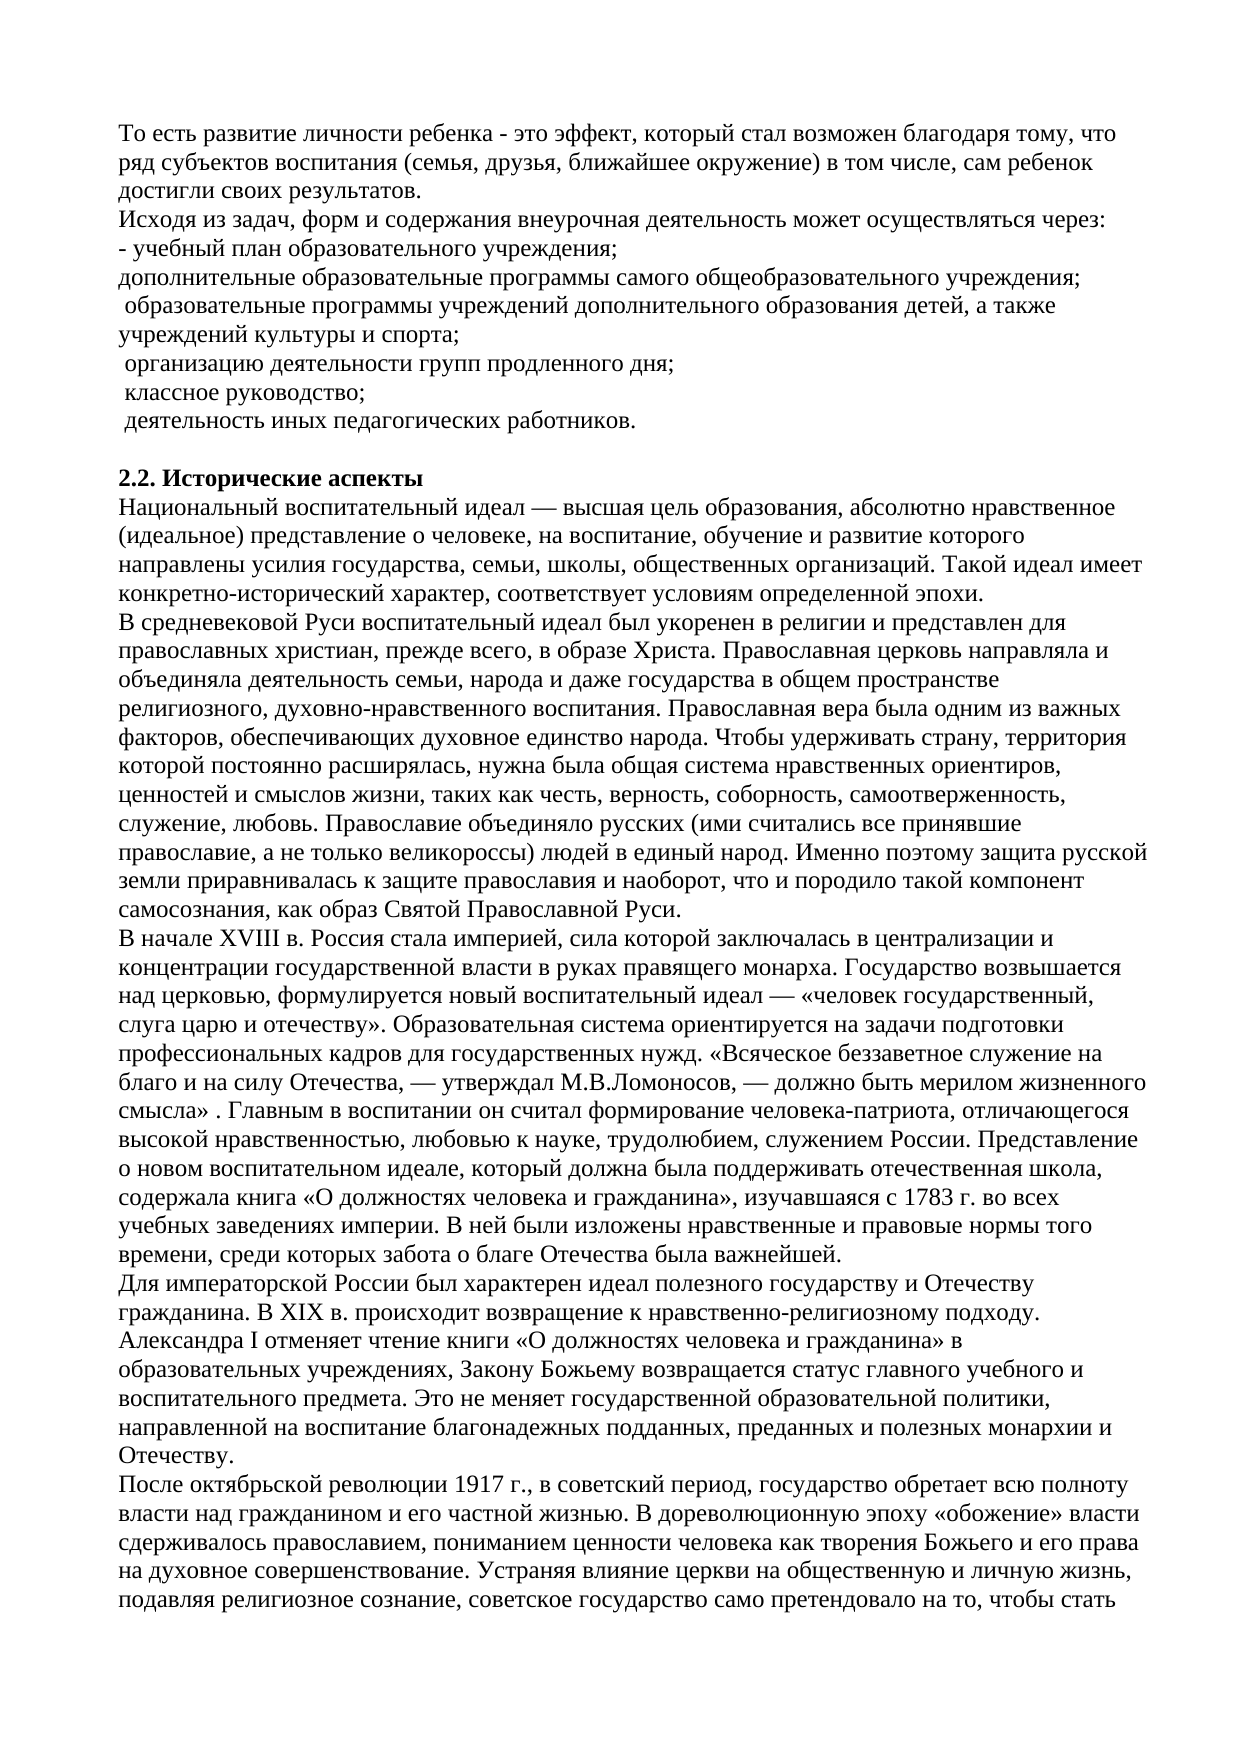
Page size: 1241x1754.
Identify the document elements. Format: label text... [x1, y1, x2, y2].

text образовательные программы учреждений дополнительного образования детей, а также учреждений культуры и спорта; [118, 291, 1152, 348]
text деятельность иных педагогических работников. [118, 406, 1152, 434]
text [118, 1469, 1152, 1613]
text Национальный воспитательный идеал — высшая цель образования, абсолютно нравственное (идеальное) представление о человеке, на воспитание, обучение и развитие которого направлены усилия государства, семьи, школы, общественных организаций. Такой идеал имеет конкретно-исторический характер, соответствует условиям определенной эпохи. [118, 492, 1152, 607]
text В средневековой Руси воспитательный идеал был укоренен в религии и представлен для православных христиан, прежде всего, в образе Христа. Православная церковь направляла и объединяла деятельность семьи, народа и даже государства в общем пространстве религиозного, духовно-нравственного воспитания. Православная вера была одним из важных факторов, обеспечивающих духовное единство народа. Чтобы удерживать страну, территория которой постоянно расширялась, нужна была общая система нравственных ориентиров, ценностей и смыслов жизни, таких как честь, верность, соборность, самоотверженность, служение, любовь. Православие объединяло русских (ими считались все принявшие православие, а не только великороссы) людей в единый народ. Именно поэтому защита русской земли приравнивалась к защите православия и наоборот, что и породило такой компонент самосознания, как образ Святой Православной Руси. [118, 607, 1152, 923]
text Исходя из задач, форм и содержания внеурочная деятельность может осуществляться через: [118, 204, 1152, 233]
text организацию деятельности групп продленного дня; [118, 348, 1152, 377]
text Для императорской России был характерен идеал полезного государству и Отечеству гражданина. В XIX в. происходит возвращение к нравственно-религиозному подходу. Александра I отменяет чтение книги «О должностях человека и гражданина» в образовательных учреждениях, Закону Божьему возвращается статус главного учебного и воспитательного предмета. Это не меняет государственной образовательной политики, направленной на воспитание благонадежных подданных, преданных и полезных монархии и Отечеству. [118, 1268, 1152, 1469]
text - учебный план образовательного учреждения; [118, 233, 1152, 262]
text В начале XVIII в. Россия стала империей, сила которой заключалась в централизации и концентрации государственной власти в руках правящего монарха. Государство возвышается над церковью, формулируется новый воспитательный идеал — «человек государственный, слуга царю и отечеству». Образовательная система ориентируется на задачи подготовки профессиональных кадров для государственных нужд. «Всяческое беззаветное служение на благо и на силу Отечества, — утверждал М.В.Ломоносов, — должно быть мерилом жизненного смысла» . Главным в воспитании он считал формирование человека-патриота, отличающегося высокой нравственностью, любовью к науке, трудолюбием, служением России. Представление о новом воспитательном идеале, который должна была поддерживать отечественная школа, содержала книга «О должностях человека и гражданина», изучавшаяся с 1783 г. во всех учебных заведениях империи. В ней были изложены нравственные и правовые нормы того времени, среди которых забота о благе Отечества была важнейшей. [118, 923, 1152, 1268]
text То есть развитие личности ребенка - это эффект, который стал возможен благодаря тому, что ряд субъектов воспитания (семья, друзья, ближайшее окружение) в том числе, сам ребенок достигли своих результатов. [118, 118, 1152, 204]
text классное руководство; [118, 377, 1152, 406]
text дополнительные образовательные программы самого общеобразовательного учреждения; [118, 262, 1152, 291]
text 2.2. Исторические аспекты [118, 463, 1152, 492]
